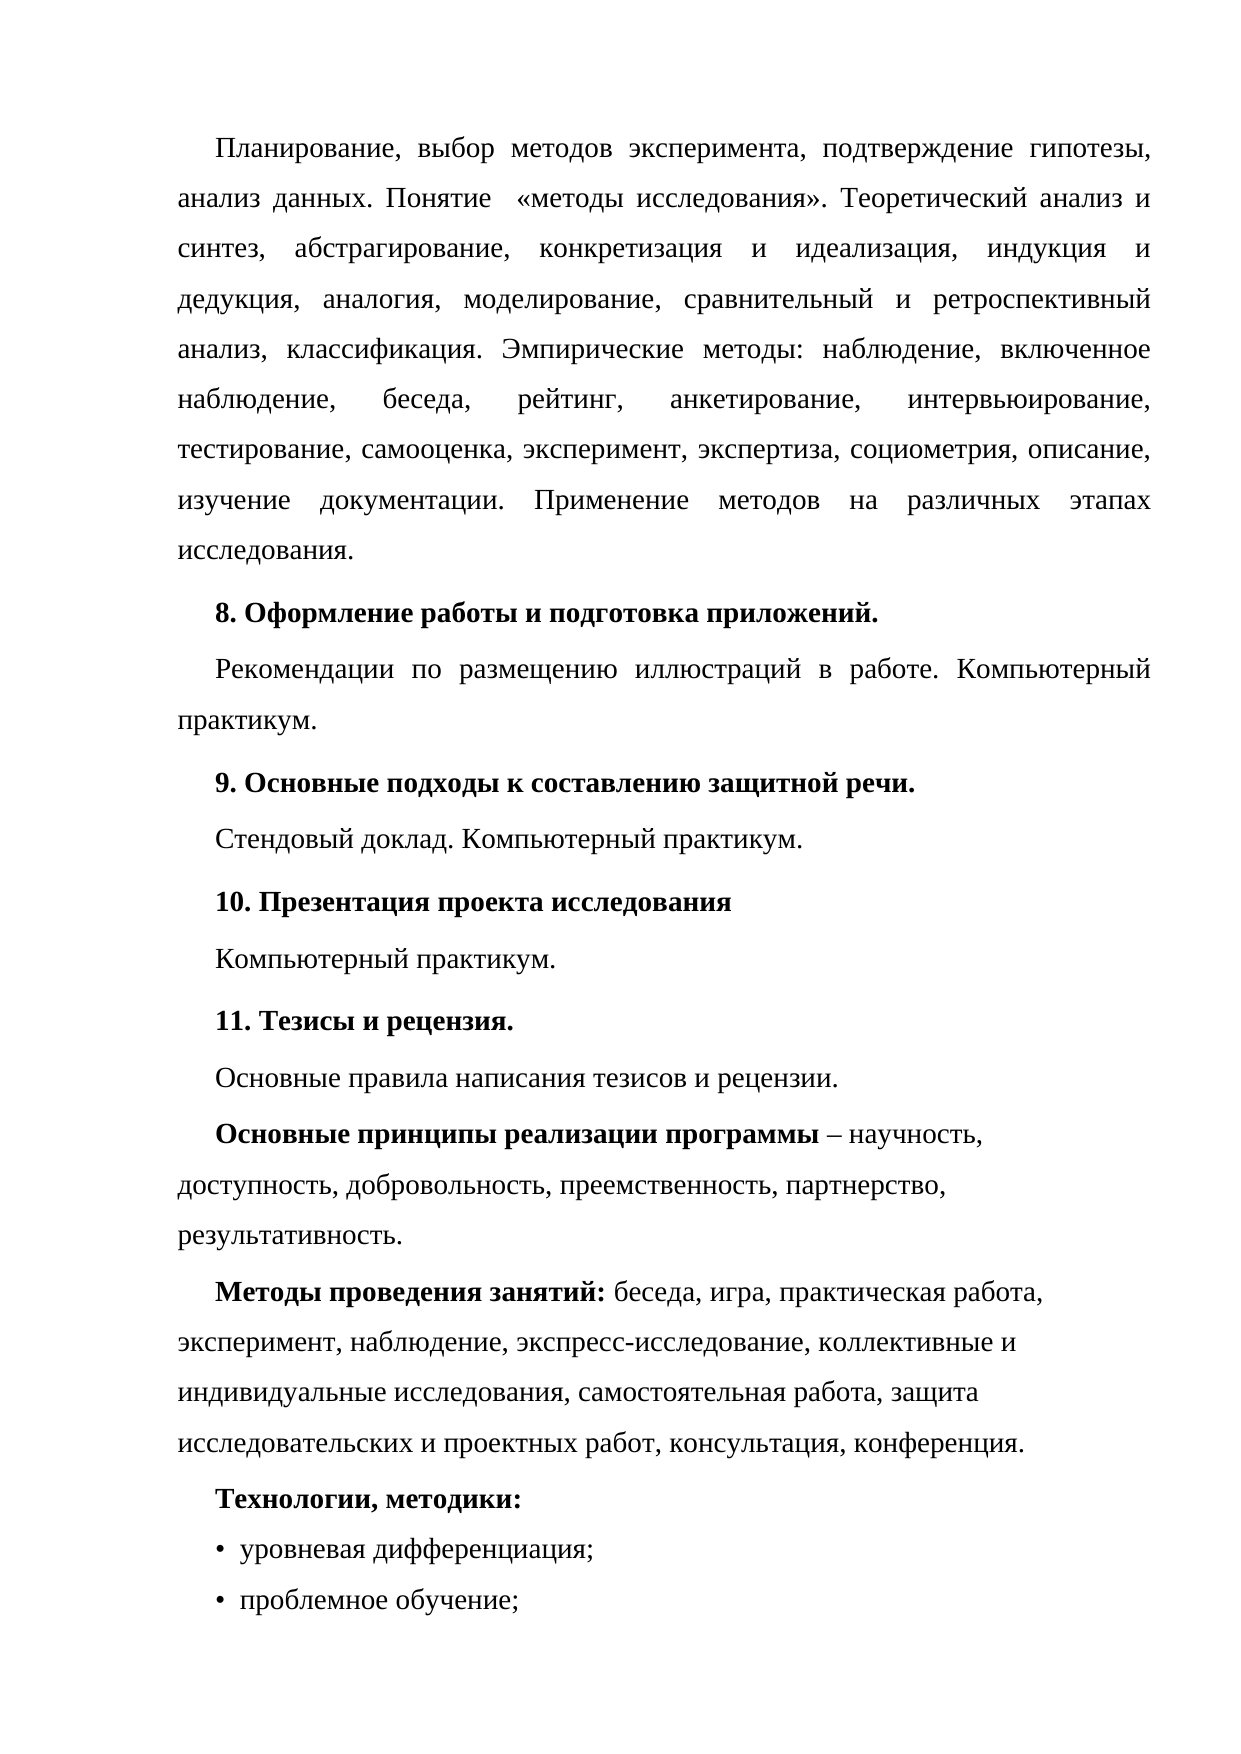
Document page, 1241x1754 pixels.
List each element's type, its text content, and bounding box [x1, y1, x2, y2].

text Стендовый доклад. Компьютерный практикум. [177, 821, 1152, 855]
text • проблемное обучение; [177, 1582, 1152, 1616]
text 11. Тезисы и рецензия. [177, 1003, 1152, 1037]
text Основные правила написания тезисов и рецензии. [177, 1060, 1152, 1094]
text Рекомендации по размещению иллюстраций в работе. Компьютерный практикум. [177, 652, 1152, 736]
text Технологии, методики: [177, 1481, 1152, 1515]
text Компьютерный практикум. [177, 941, 1152, 974]
text 8. Оформление работы и подготовка приложений. [177, 595, 1152, 629]
text Планирование, выбор методов эксперимента, подтверждение гипотезы, анализ данных. Понятие «методы исследования». Теоретический анализ и синтез, абстрагирование, конкретизация и идеализация, индукция и дедукция, аналогия, моделирование, сравнительный и ретроспективный анализ, классификация. Эмпирические методы: наблюдение, включенное наблюдение, беседа, рейтинг, анкетирование, интервьюирование, тестирование, самооценка, эксперимент, экспертиза, социометрия, описание, изучение документации. Применение методов на различных этапах исследования. [177, 130, 1152, 566]
text Методы проведения занятий: беседа, игра, практическая работа, эксперимент, наблюдение, экспресс-исследование, коллективные и индивидуальные исследования, самостоятельная работа, защита исследовательских и проектных работ, консультация, конференция. [177, 1274, 1152, 1458]
text • уровневая дифференциация; [177, 1532, 1152, 1565]
text Основные принципы реализации программы – научность, доступность, добровольность, преемственность, партнерство, результативность. [177, 1117, 1152, 1251]
text 10. Презентация проекта исследования [177, 884, 1152, 918]
text 9. Основные подходы к составлению защитной речи. [177, 765, 1152, 798]
